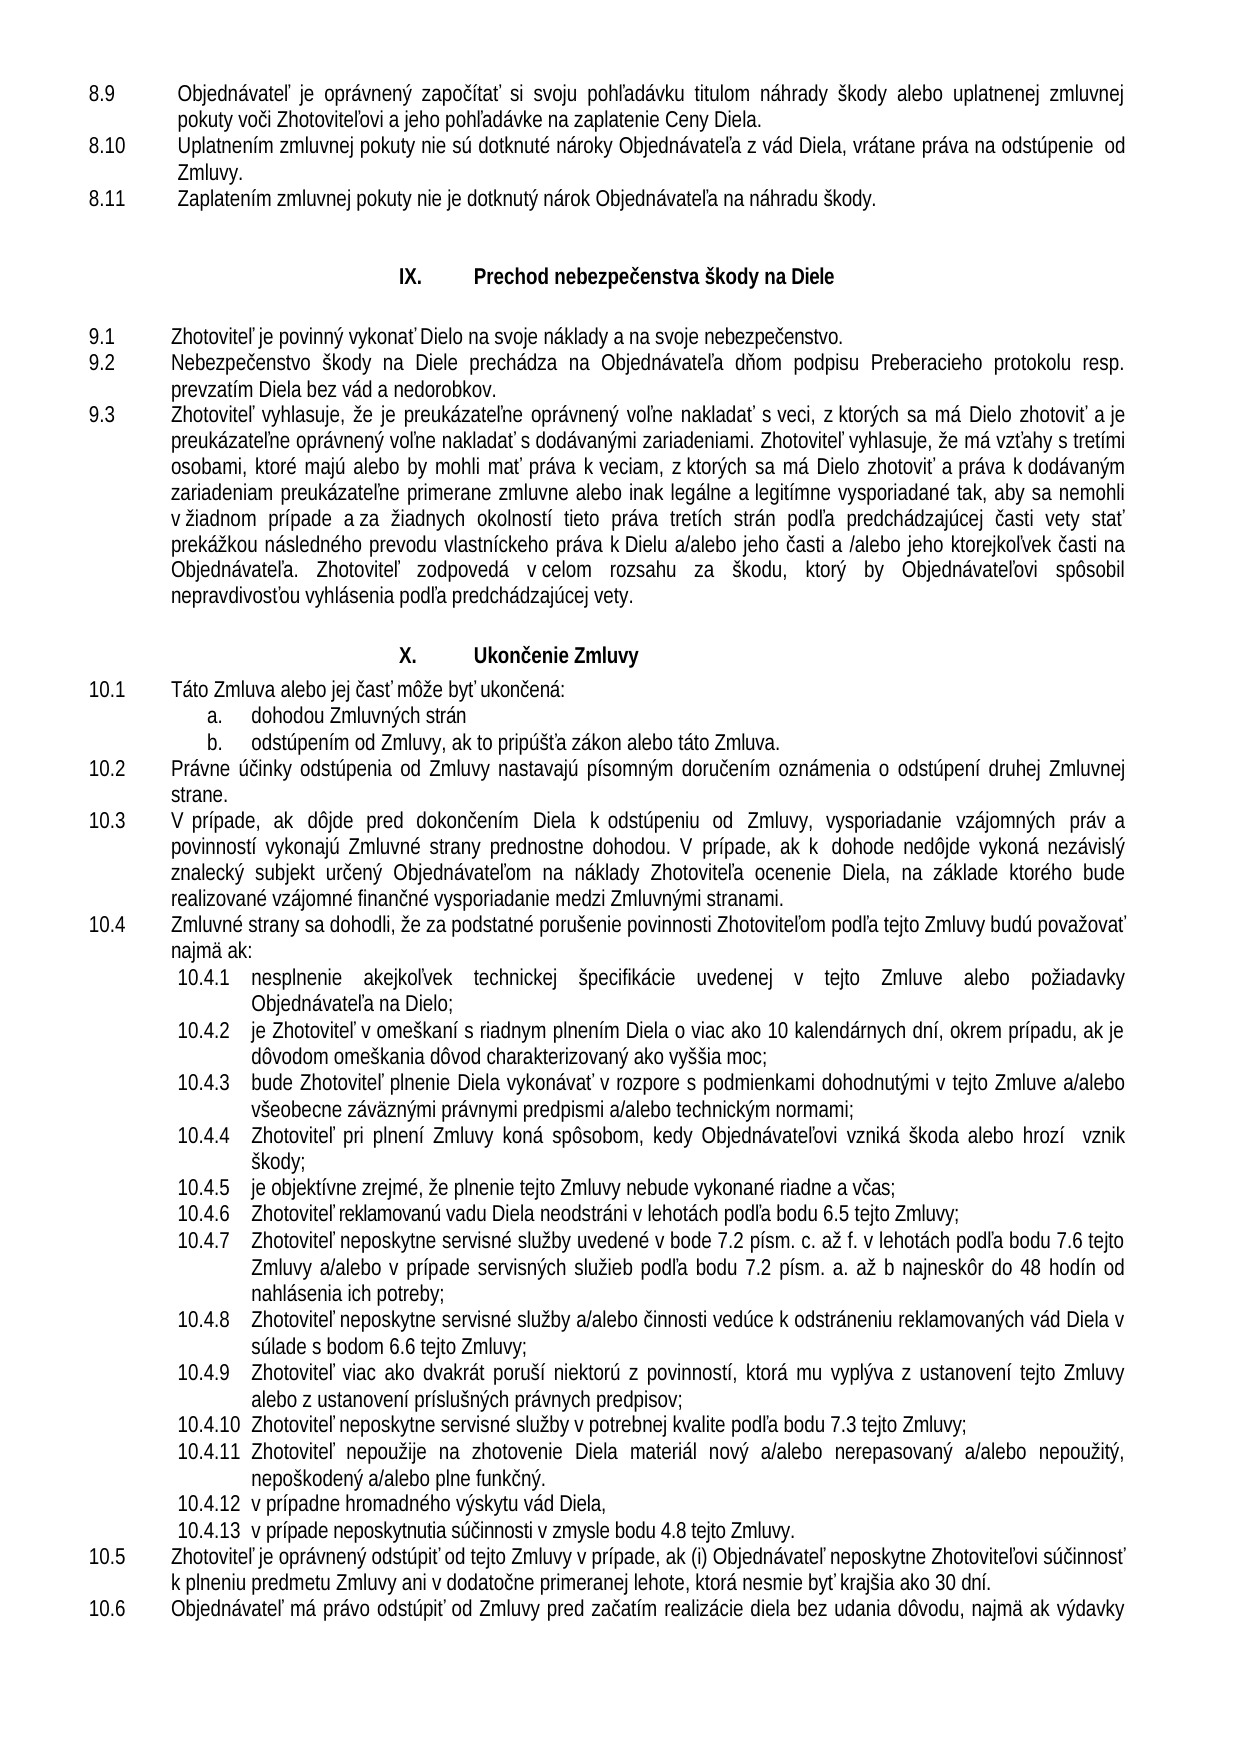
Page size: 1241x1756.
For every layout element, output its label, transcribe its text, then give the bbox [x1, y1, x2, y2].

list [89, 1596, 1125, 1621]
list je objektívne zrejmé, že plnenie tejto Zmluvy nebude vykonané riadne a včas; [177, 1175, 1125, 1201]
list Zhotoviteľ reklamovanú vadu Diela neodstráni v lehotách podľa bodu 6.5 tejto Zmluvy; [177, 1201, 1125, 1227]
list Zaplatením zmluvnej pokuty nie je dotknutý nárok Objednávateľa na náhradu škody. [89, 185, 1125, 211]
subtitle Prechod nebezpečenstva škody na Diele [399, 263, 1125, 289]
list Zhotoviteľ pri plnení Zmluvy koná spôsobom, kedy Objednávateľovi vzniká škoda alebo hrozí vznik škody; [177, 1122, 1125, 1175]
list Zmluvné strany sa dohodli, že za podstatné porušenie povinnosti Zhotoviteľom podľa tejto Zmluvy budú považovať najmä ak: [89, 912, 1125, 964]
list Zhotoviteľ vyhlasuje, že je preukázateľne oprávnený voľne nakladať s veci, z ktorých sa má Dielo zhotoviť a je preukázateľne oprávnený voľne nakladať s dodávanými zariadeniami. Zhotoviteľ vyhlasuje, že má vzťahy s tretími osobami, ktoré majú alebo by mohli mať práva k veciam, z ktorých sa má Dielo zhotoviť a práva k dodávaným zariadeniam preukázateľne primerane zmluvne alebo inak legálne a legitímne vysporiadané tak, aby sa nemohli v žiadnom prípade a za žiadnych okolností tieto práva tretích strán podľa predchádzajúcej časti vety stať prekážkou následného prevodu vlastníckeho práva k Dielu a/alebo jeho časti a /alebo jeho ktorejkoľvek časti na Objednávateľa. Zhotoviteľ zodpovedá v celom rozsahu za škodu, ktorý by Objednávateľovi spôsobil nepravdivosťou vyhlásenia podľa predchádzajúcej vety. [89, 402, 1125, 609]
list nesplnenie akejkoľvek technickej špecifikácie uvedenej v tejto Zmluve alebo požiadavky Objednávateľa na Dielo; [177, 964, 1125, 1017]
list V prípade, ak dôjde pred dokončením Diela k odstúpeniu od Zmluvy, vysporiadanie vzájomných práv a povinností vykonajú Zmluvné strany prednostne dohodou. V prípade, ak k dohode nedôjde vykoná nezávislý znalecký subjekt určený Objednávateľom na náklady Zhotoviteľa ocenenie Diela, na základe ktorého bude realizované vzájomné finančné vysporiadanie medzi Zmluvnými stranami. [89, 808, 1125, 911]
list Zhotoviteľ viac ako dvakrát poruší niektorú z povinností, ktorá mu vyplýva z ustanovení tejto Zmluvy alebo z ustanovení príslušných právnych predpisov; [177, 1359, 1125, 1412]
list Zhotoviteľ neposkytne servisné služby a/alebo činnosti vedúce k odstráneniu reklamovaných vád Diela v súlade s bodom 6.6 tejto Zmluvy; [177, 1306, 1125, 1359]
list Táto Zmluva alebo jej časť môže byť ukončená: [89, 674, 1125, 703]
list Uplatnením zmluvnej pokuty nie sú dotknuté nároky Objednávateľa z vád Diela, vrátane práva na odstúpenie od Zmluvy. [89, 133, 1125, 185]
list Zhotoviteľ neposkytne servisné služby v potrebnej kvalite podľa bodu 7.3 tejto Zmluvy; [177, 1412, 1125, 1438]
list v prípadne hromadného výskytu vád Diela, [177, 1491, 1125, 1517]
list Právne účinky odstúpenia od Zmluvy nastavajú písomným doručením oznámenia o odstúpení druhej Zmluvnej strane. [89, 756, 1125, 808]
list odstúpením od Zmluvy, ak to pripúšťa zákon alebo táto Zmluva. [207, 729, 1125, 756]
list Zhotoviteľ je povinný vykonať Dielo na svoje náklady a na svoje nebezpečenstvo. [89, 322, 1125, 350]
list Zhotoviteľ je oprávnený odstúpiť od tejto Zmluvy v prípade, ak (i) Objednávateľ neposkytne Zhotoviteľovi súčinnosť k plneniu predmetu Zmluvy ani v dodatočne primeranej lehote, ktorá nesmie byť krajšia ako 30 dní. [89, 1544, 1125, 1595]
list Zhotoviteľ nepoužije na zhotovenie Diela materiál nový a/alebo nerepasovaný a/alebo nepoužitý, nepoškodený a/alebo plne funkčný. [177, 1438, 1125, 1491]
list Nebezpečenstvo škody na Diele prechádza na Objednávateľa dňom podpisu Preberacieho protokolu resp. prevzatím Diela bez vád a nedorobkov. [89, 350, 1125, 402]
list Zhotoviteľ neposkytne servisné služby uvedené v bode 7.2 písm. c. až f. v lehotách podľa bodu 7.6 tejto Zmluvy a/alebo v prípade servisných služieb podľa bodu 7.2 písm. a. až b najneskôr do 48 hodín od nahlásenia ich potreby; [177, 1227, 1125, 1306]
list bude Zhotoviteľ plnenie Diela vykonávať v rozpore s podmienkami dohodnutými v tejto Zmluve a/alebo všeobecne záväznými právnymi predpismi a/alebo technickým normami; [177, 1069, 1125, 1122]
subtitle Ukončenie Zmluvy [399, 642, 1125, 668]
list v prípade neposkytnutia súčinnosti v zmysle bodu 4.8 tejto Zmluvy. [177, 1517, 1125, 1543]
list dohodou Zmluvných strán [207, 703, 1125, 729]
list je Zhotoviteľ v omeškaní s riadnym plnením Diela o viac ako 10 kalendárnych dní, okrem prípadu, ak je dôvodom omeškania dôvod charakterizovaný ako vyššia moc; [177, 1017, 1125, 1069]
list Objednávateľ je oprávnený započítať si svoju pohľadávku titulom náhrady škody alebo uplatnenej zmluvnej pokuty voči Zhotoviteľovi a jeho pohľadávke na zaplatenie Ceny Diela. [89, 81, 1125, 133]
